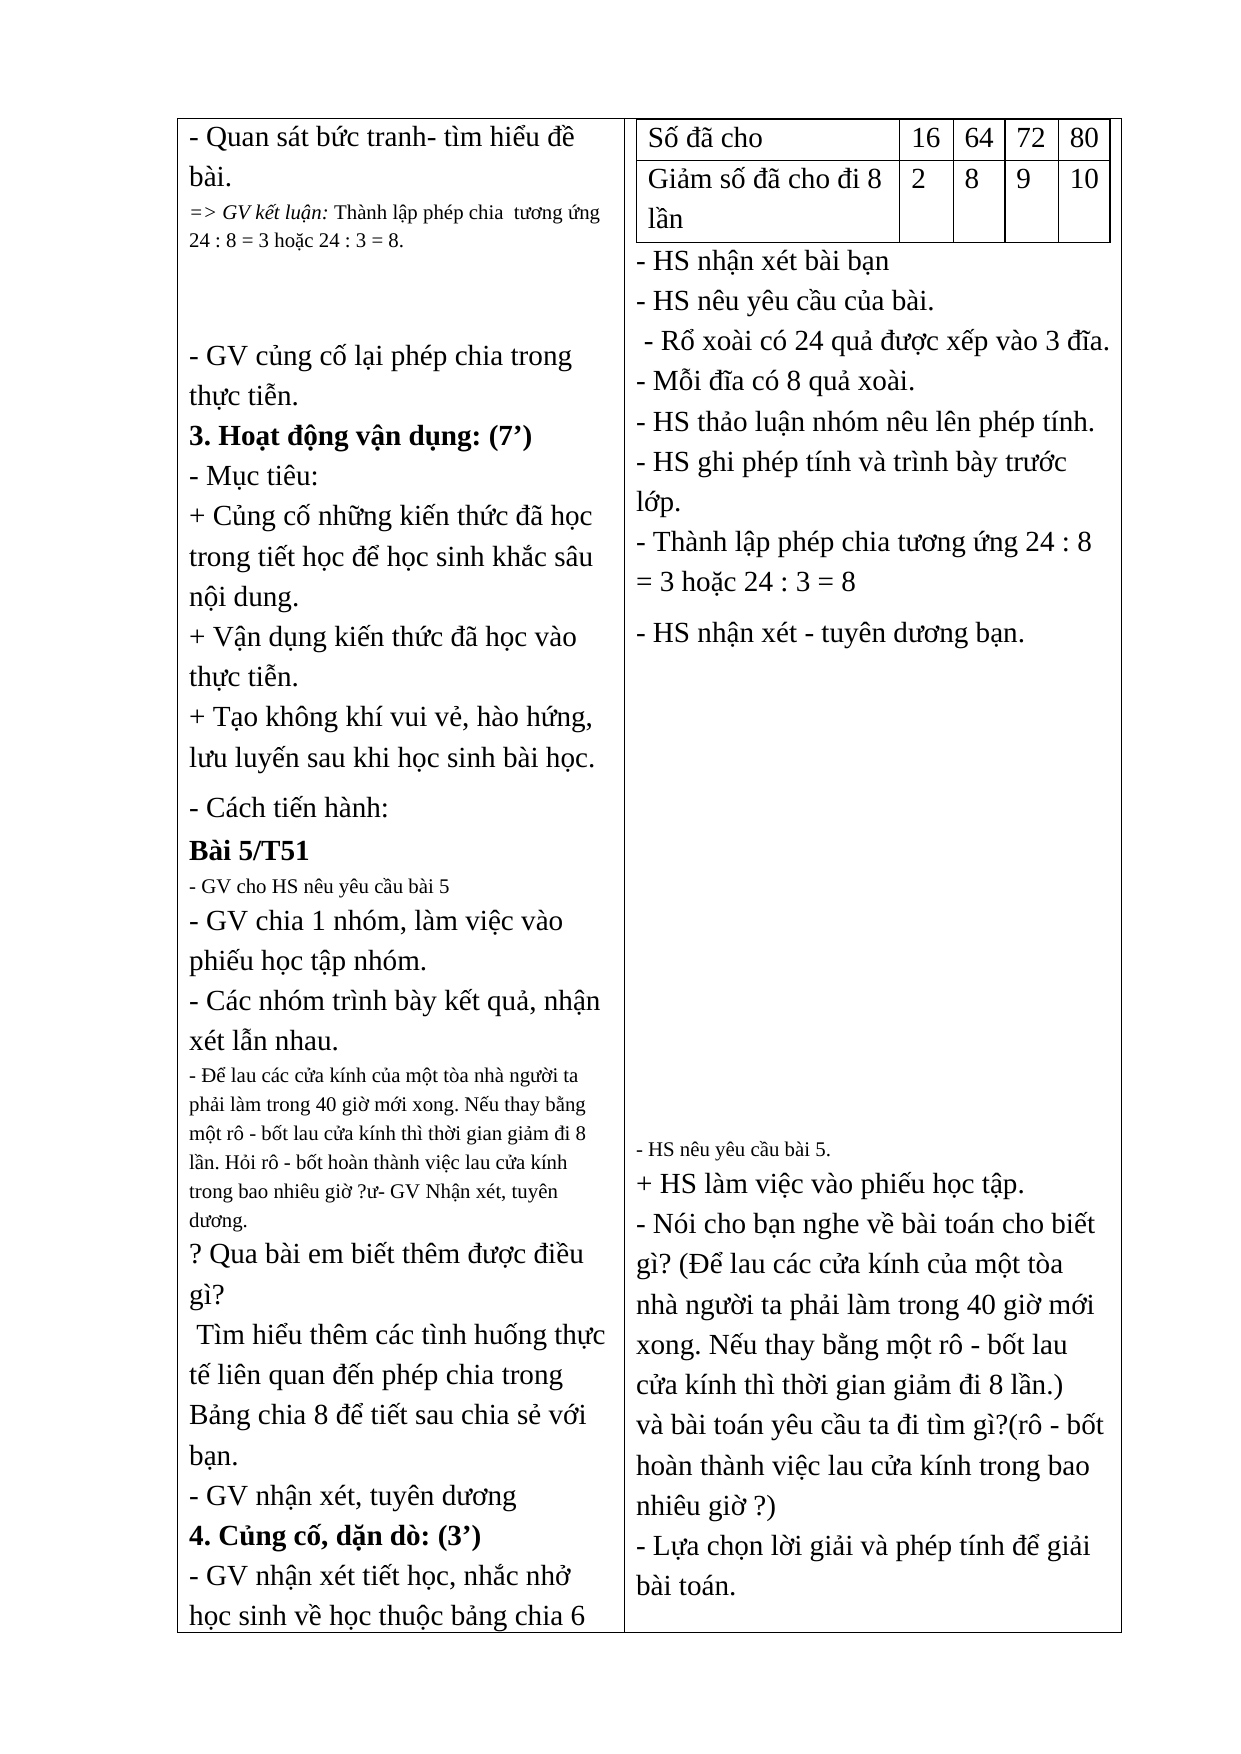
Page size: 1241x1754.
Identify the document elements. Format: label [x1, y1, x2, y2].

table_cell [178, 119, 624, 1632]
table_cell [625, 119, 1121, 1632]
